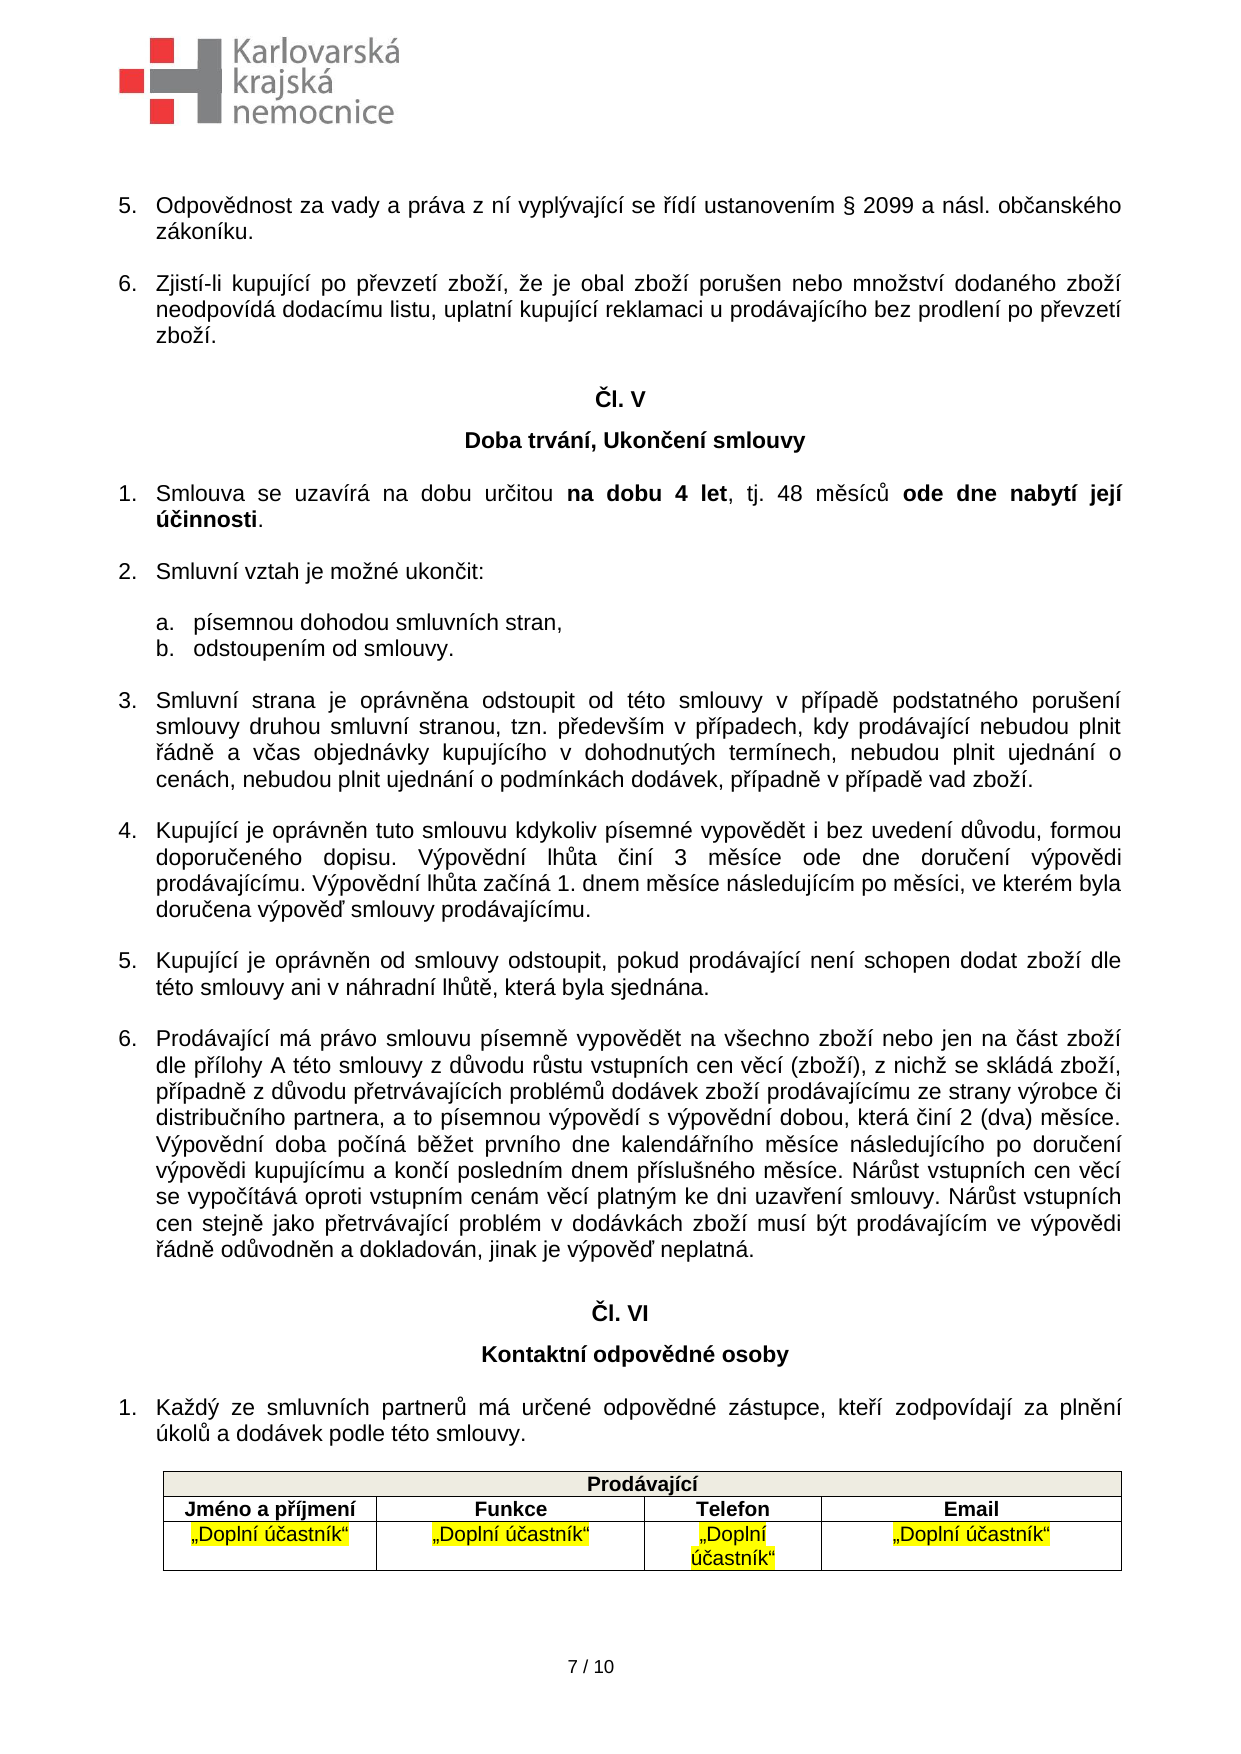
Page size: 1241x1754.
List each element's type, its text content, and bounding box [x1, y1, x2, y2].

list odstoupením od smlouvy. [156, 635, 1122, 662]
list písemnou dohodou smluvních stran, [156, 609, 1122, 635]
table_cell „Doplní účastník“ [164, 1522, 376, 1570]
table_cell Email [822, 1497, 1121, 1521]
table_cell Funkce [377, 1497, 644, 1521]
subtitle Čl. V [118, 386, 1122, 413]
table_cell „Doplní účastník“ [822, 1522, 1121, 1570]
list Smluvní strana je oprávněna odstoupit od této smlouvy v případě podstatného porušení smlouvy druhou smluvní stranou, tzn. především v případech, kdy prodávající nebudou plnit řádně a včas objednávky kupujícího v dohodnutých termínech, nebudou plnit ujednání o cenách, nebudou plnit ujednání o podmínkách dodávek, případně v případě vad zboží. [118, 687, 1122, 792]
picture [118, 36, 400, 126]
subtitle Čl. VI [118, 1300, 1122, 1326]
table_cell „Doplní účastník“ [377, 1522, 644, 1570]
list Každý ze smluvních partnerů má určené odpovědné zástupce, kteří zodpovídají za plnění úkolů a dodávek podle této smlouvy. [118, 1393, 1122, 1446]
text Kontaktní odpovědné osoby [148, 1341, 1122, 1367]
list Odpovědnost za vady a práva z ní vyplývající se řídí ustanovením § 2099 a násl. občanského zákoníku. [118, 192, 1122, 245]
table_cell „Doplní účastník“ [645, 1522, 699, 1570]
table_cell Jméno a příjmení [164, 1497, 376, 1521]
table_cell „Doplní účastník“ [766, 1522, 821, 1570]
list Smlouva se uzavírá na dobu určitou na dobu 4 let, tj. 48 měsíců ode dne nabytí její účinnosti. [118, 480, 1122, 533]
list Kupující je oprávněn od smlouvy odstoupit, pokud prodávající není schopen dodat zboží dle této smlouvy ani v náhradní lhůtě, která byla sjednána. [118, 947, 1122, 1000]
table_header Prodávající [164, 1472, 1121, 1496]
list Prodávající má právo smlouvu písemně vypovědět na všechno zboží nebo jen na část zboží dle přílohy A této smlouvy z důvodu růstu vstupních cen věcí (zboží), z nichž se skládá zboží, případně z důvodu přetrvávajících problémů dodávek zboží prodávajícímu ze strany výrobce či distribučního partnera, a to písemnou výpovědí s výpovědní dobou, která činí 2 (dva) měsíce. Výpovědní doba počíná běžet prvního dne kalendářního měsíce následujícího po doručení výpovědi kupujícímu a končí posledním dnem příslušného měsíce. Nárůst vstupních cen věcí se vypočítává oproti vstupním cenám věcí platným ke dni uzavření smlouvy. Nárůst vstupních cen stejně jako přetrvávající problém v dodávkách zboží musí být prodávajícím ve výpovědi řádně odůvodněn a dokladován, jinak je výpověď neplatná. [118, 1025, 1122, 1262]
list Smluvní vztah je možné ukončit: [118, 558, 1122, 584]
list Zjistí-li kupující po převzetí zboží, že je obal zboží porušen nebo množství dodaného zboží neodpovídá dodacímu listu, uplatní kupující reklamaci u prodávajícího bez prodlení po převzetí zboží. [118, 270, 1122, 349]
text Doba trvání, Ukončení smlouvy [148, 427, 1122, 453]
list Kupující je oprávněn tuto smlouvu kdykoliv písemné vypovědět i bez uvedení důvodu, formou doporučeného dopisu. Výpovědní lhůta činí 3 měsíce ode dne doručení výpovědi prodávajícímu. Výpovědní lhůta začíná 1. dnem měsíce následujícím po měsíci, ve kterém byla doručena výpověď smlouvy prodávajícímu. [118, 817, 1122, 922]
table_cell Telefon [645, 1497, 821, 1521]
